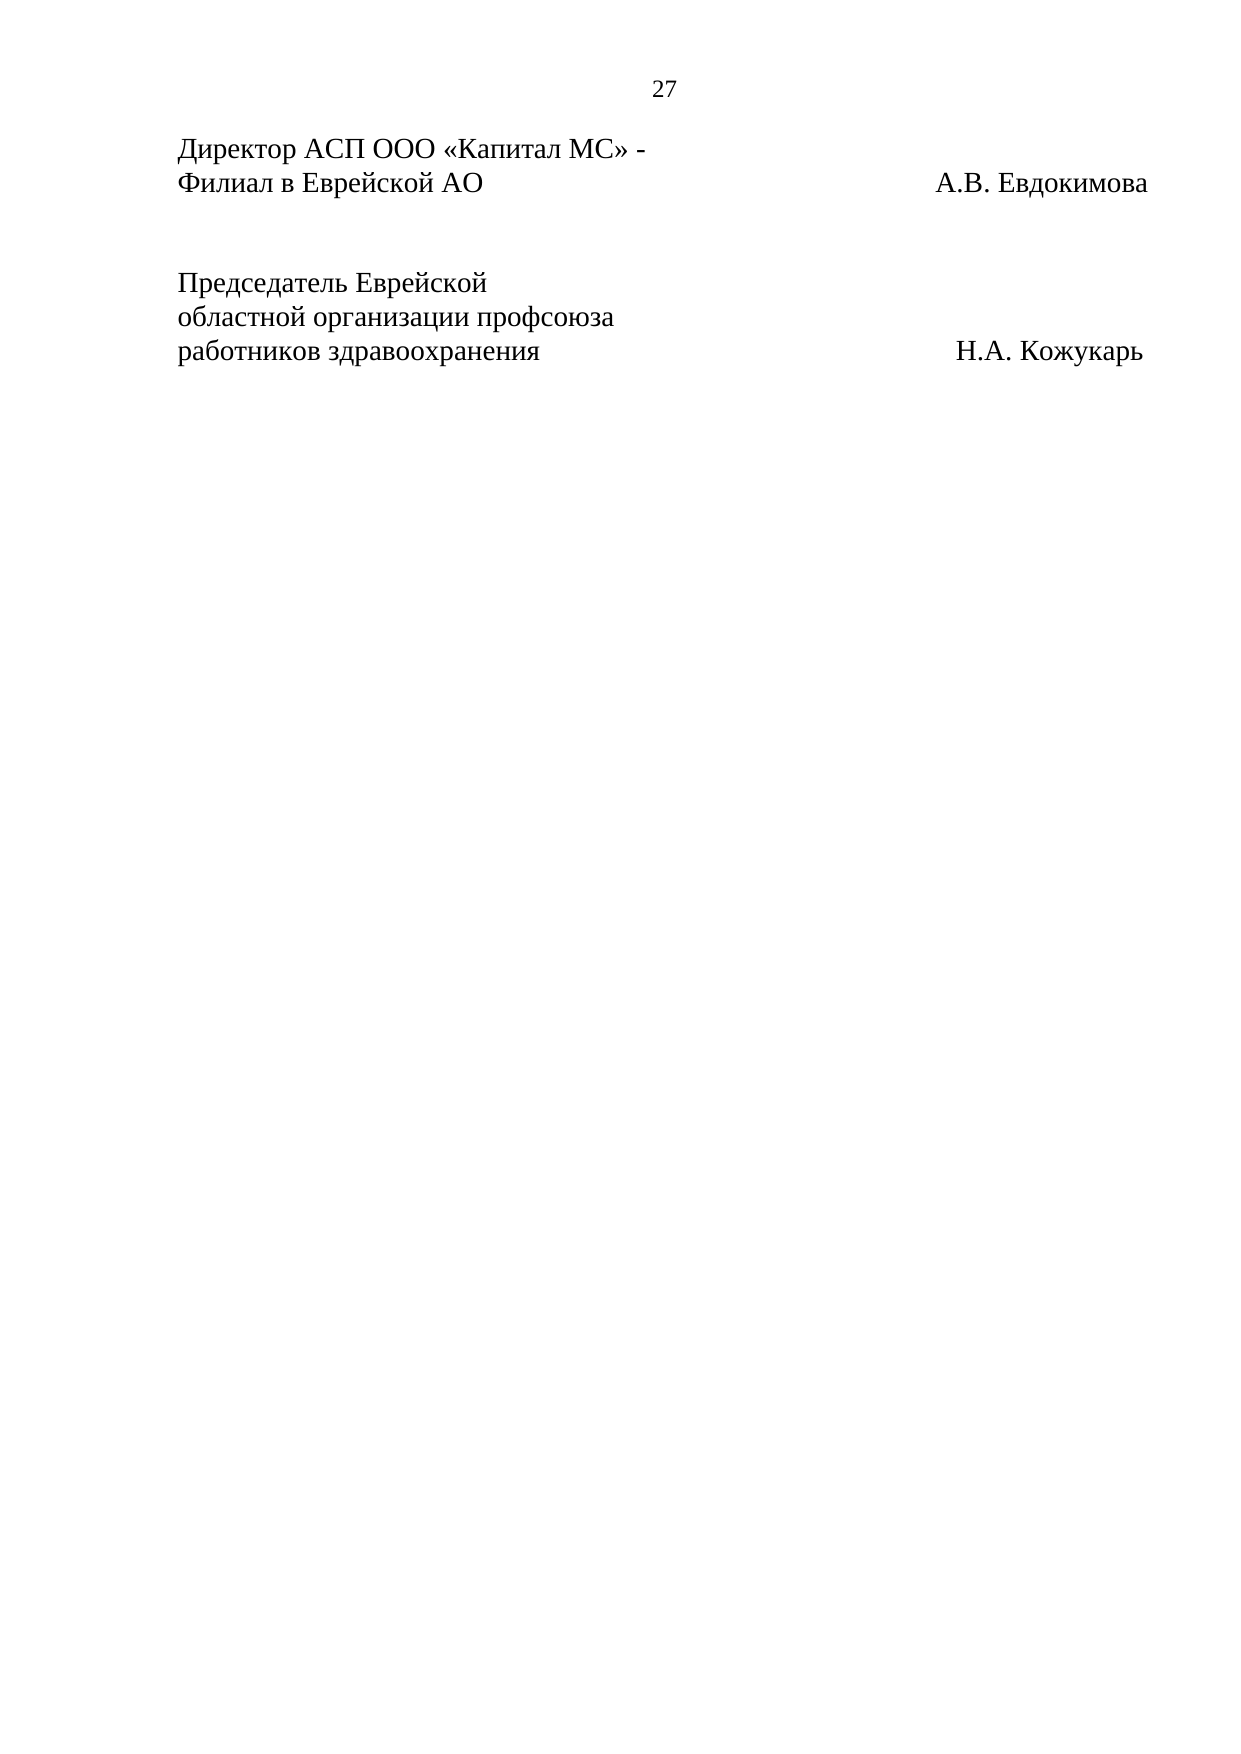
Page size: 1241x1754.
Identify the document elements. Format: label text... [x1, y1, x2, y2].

text Филиал в Еврейской АО А.В. Евдокимова [177, 165, 1152, 198]
text Председатель Еврейской [177, 266, 1152, 299]
text Директор АСП ООО «Капитал МС» - [177, 131, 1152, 165]
text областной организации профсоюза [177, 299, 1152, 333]
text работников здравоохранения Н.А. Кожукарь [177, 333, 1152, 366]
